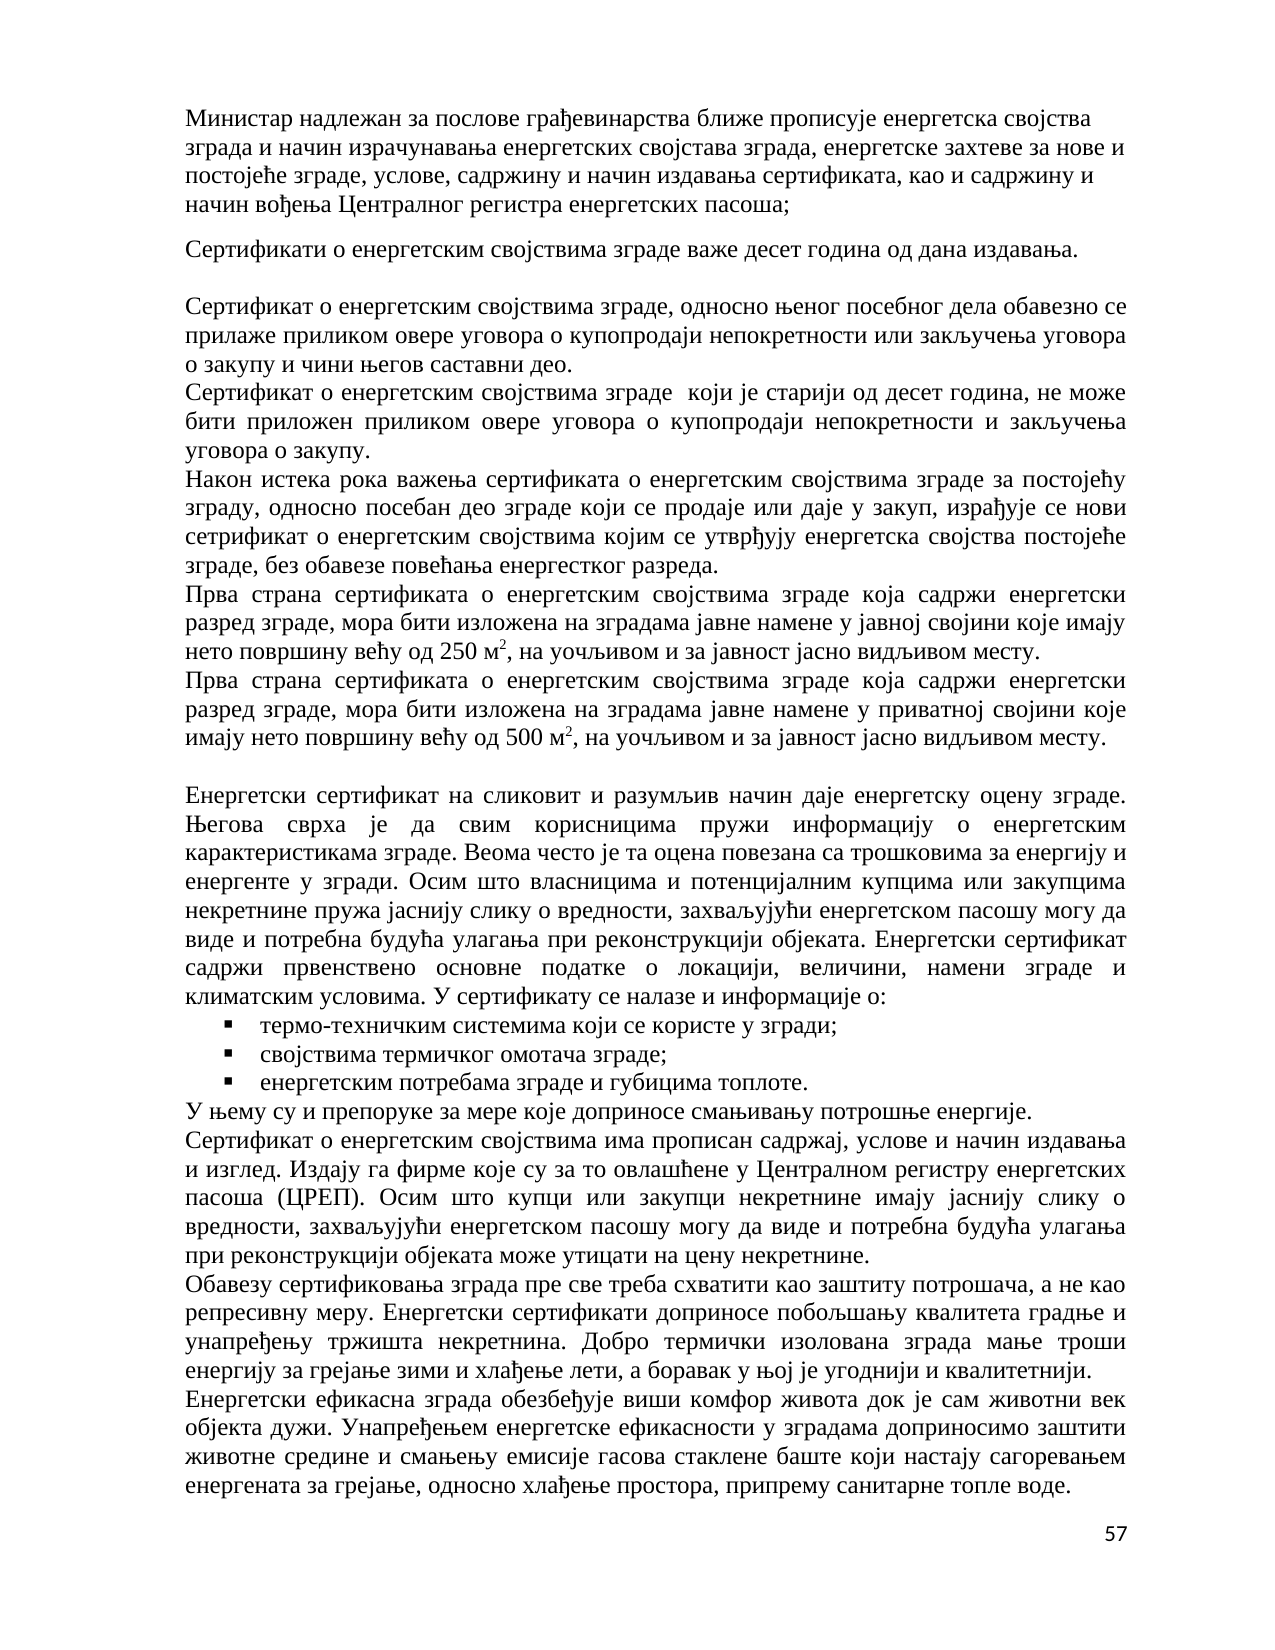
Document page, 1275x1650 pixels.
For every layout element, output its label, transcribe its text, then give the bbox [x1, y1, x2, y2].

list енергетским потребама зграде и губицима топлоте. [222, 1067, 1127, 1096]
text Обавезу сертификовања зграда пре све треба схватити као заштиту потрошача, а не као репресивну меру. Енергетски сертификати доприносе побољшању квалитета градње и унапређењу тржишта некретнина. Добро термички изолована зграда мање троши енергију за грејање зими и хлађење лети, а боравак у њој је угоднији и квалитетнији. [185, 1269, 1127, 1384]
text Сертификат о енергетским својствима зграде који је старији од десет година, не може бити приложен приликом овере уговора о купопродаји непокретности и закључења уговора о закупу. [185, 377, 1127, 464]
text Након истека рока важења сертификата о енергетским својствима зграде за постојећу зграду, односно посебан део зграде који се продаје или даје у закуп, израђује се нови сетрификат о енергетским својствима којим се утврђују енергетска својства постојеће зграде, без обавезе повећања енергестког разреда. [185, 464, 1127, 579]
list својствима термичког омотача зграде; [222, 1039, 1127, 1067]
text Енергетски сертификат на сликовит и разумљив начин даје енергетску оцену зграде. Његова сврха је да свим корисницима пружи информацију о енергетским карактеристикама зграде. Веома често је та оцена повезана са трошковима за енергију и енергенте у згради. Осим што власницима и потенцијалним купцима или закупцима некретнине пружа јаснију слику о вредности, захваљујући енергетском пасошу могу да виде и потребна будућа улагања при реконструкцији објеката. Енергетски сертификат садржи првенствено основне податке о локацији, величини, намени зграде и климатским условима. У сертификату се налазе и информације о: [185, 780, 1127, 1010]
text Енергетски ефикасна зграда обезбеђује виши комфор живота док је сам животни век објекта дужи. Унапређењем енергетске ефикасности у зградама доприносимо заштити животне средине и смањењу емисије гасова стаклене баште који настају сагоревањем енергената за грејање, односно хлађење простора, припрему санитарне топле воде. [185, 1384, 1127, 1499]
list термо-техничким системима који се користе у згради; [222, 1010, 1127, 1039]
text Сертификат о енергетским својствима има прописан садржај, услове и начин издавања и изглед. Издају га фирме које су за то овлашћене у Централном регистру енергетских пасоша (ЦРЕП). Осим што купци или закупци некретнине имају јаснију слику о вредности, захваљујући енергетском пасошу могу да виде и потребна будућа улагања при реконструкцији објеката може утицати на цену некретнине. [185, 1125, 1127, 1269]
text Министар надлежан за послове грађевинарства ближе прописује енергетска својства зграда и начин израчунавања енергетских својстава зграда, енергетске захтеве за нове и постојеће зграде, услове, садржину и начин издавања сертификата, као и садржину и начин вођења Централног регистра енергетских пасоша; [185, 103, 1127, 218]
text Сертификати о енергетским својствима зграде важе десет година од дана издавања. [148, 234, 1127, 262]
text Сертификат о енергетским својствима зграде, односно њеног посебног дела обавезно се прилаже приликом овере уговора о купопродаји непокретности или закључења уговора о закупу и чини његов саставни део. [185, 291, 1127, 377]
text Прва страна сертификата о енергетским својствима зграде која садржи енергетски разред зграде, мора бити изложена на зградама јавне намене у приватној својини које имају нето површину већу од 500 м2, на уочљивом и за јавност јасно видљивом месту. [185, 665, 1127, 751]
text Прва страна сертификата о енергетским својствима зграде која садржи енергетски разред зграде, мора бити изложена на зградама јавне намене у јавној својини које имају нето површину већу од 250 м2, на уочљивом и за јавност јасно видљивом месту. [185, 579, 1127, 665]
text У њему су и препоруке за мере које доприносе смањивању потрошње енергије. [185, 1096, 1127, 1125]
